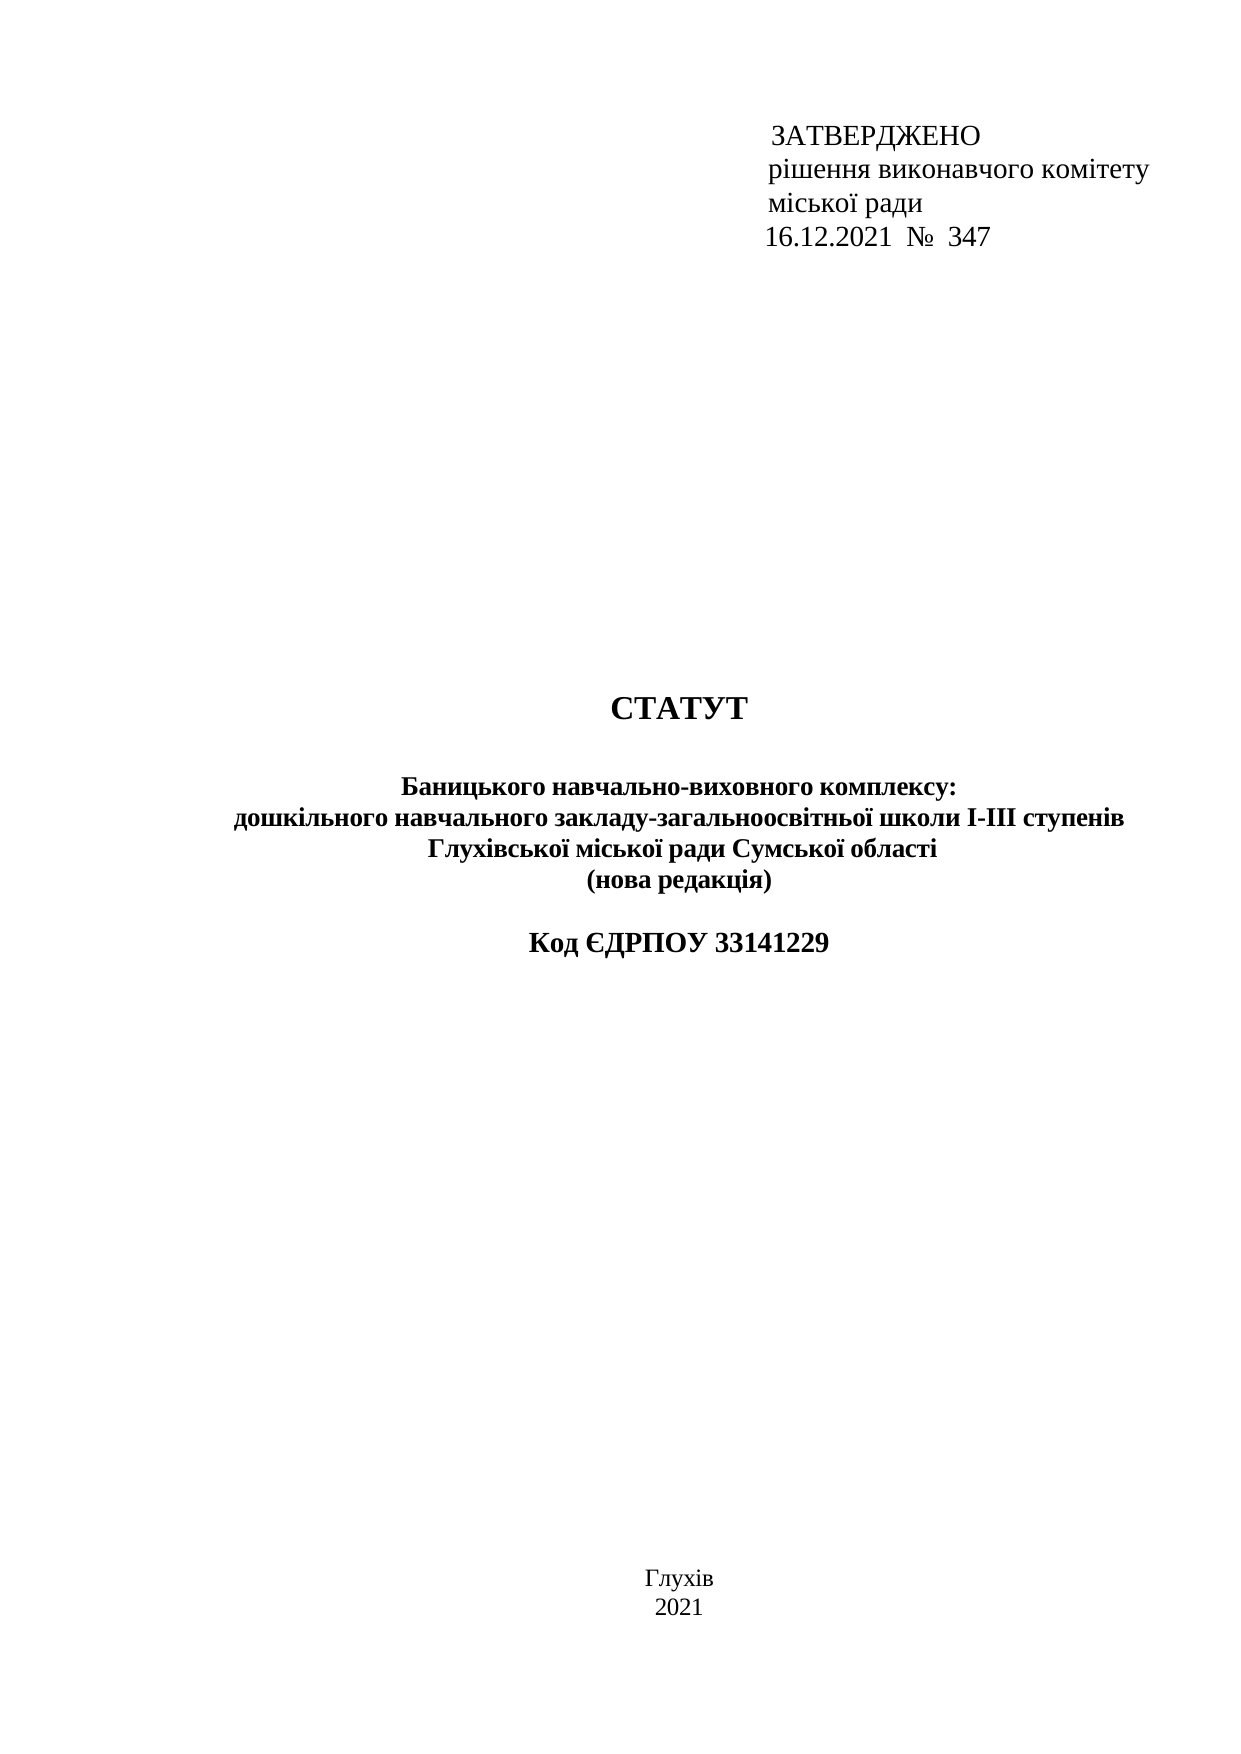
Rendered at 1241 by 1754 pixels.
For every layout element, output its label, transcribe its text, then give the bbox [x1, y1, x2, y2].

text Глухівської міської ради Сумської області [177, 832, 1181, 863]
text 2021 [177, 1592, 1181, 1620]
text СТАТУТ [177, 688, 1181, 727]
text Глухів [177, 1563, 1181, 1592]
text 16.12.2021 № 347 [177, 219, 1181, 252]
text рішення виконавчого комітету [177, 152, 1181, 185]
text (нова редакція) [177, 863, 1181, 894]
text Баницького навчально-виховного комплексу: [177, 770, 1181, 801]
text ЗАТВЕРДЖЕНО [177, 118, 1181, 152]
text Код ЄДРПОУ 33141229 [177, 926, 1181, 959]
text міської ради [177, 185, 1181, 219]
text дошкільного навчального закладу-загальноосвітньої школи І-ІІІ ступенів [177, 801, 1181, 832]
